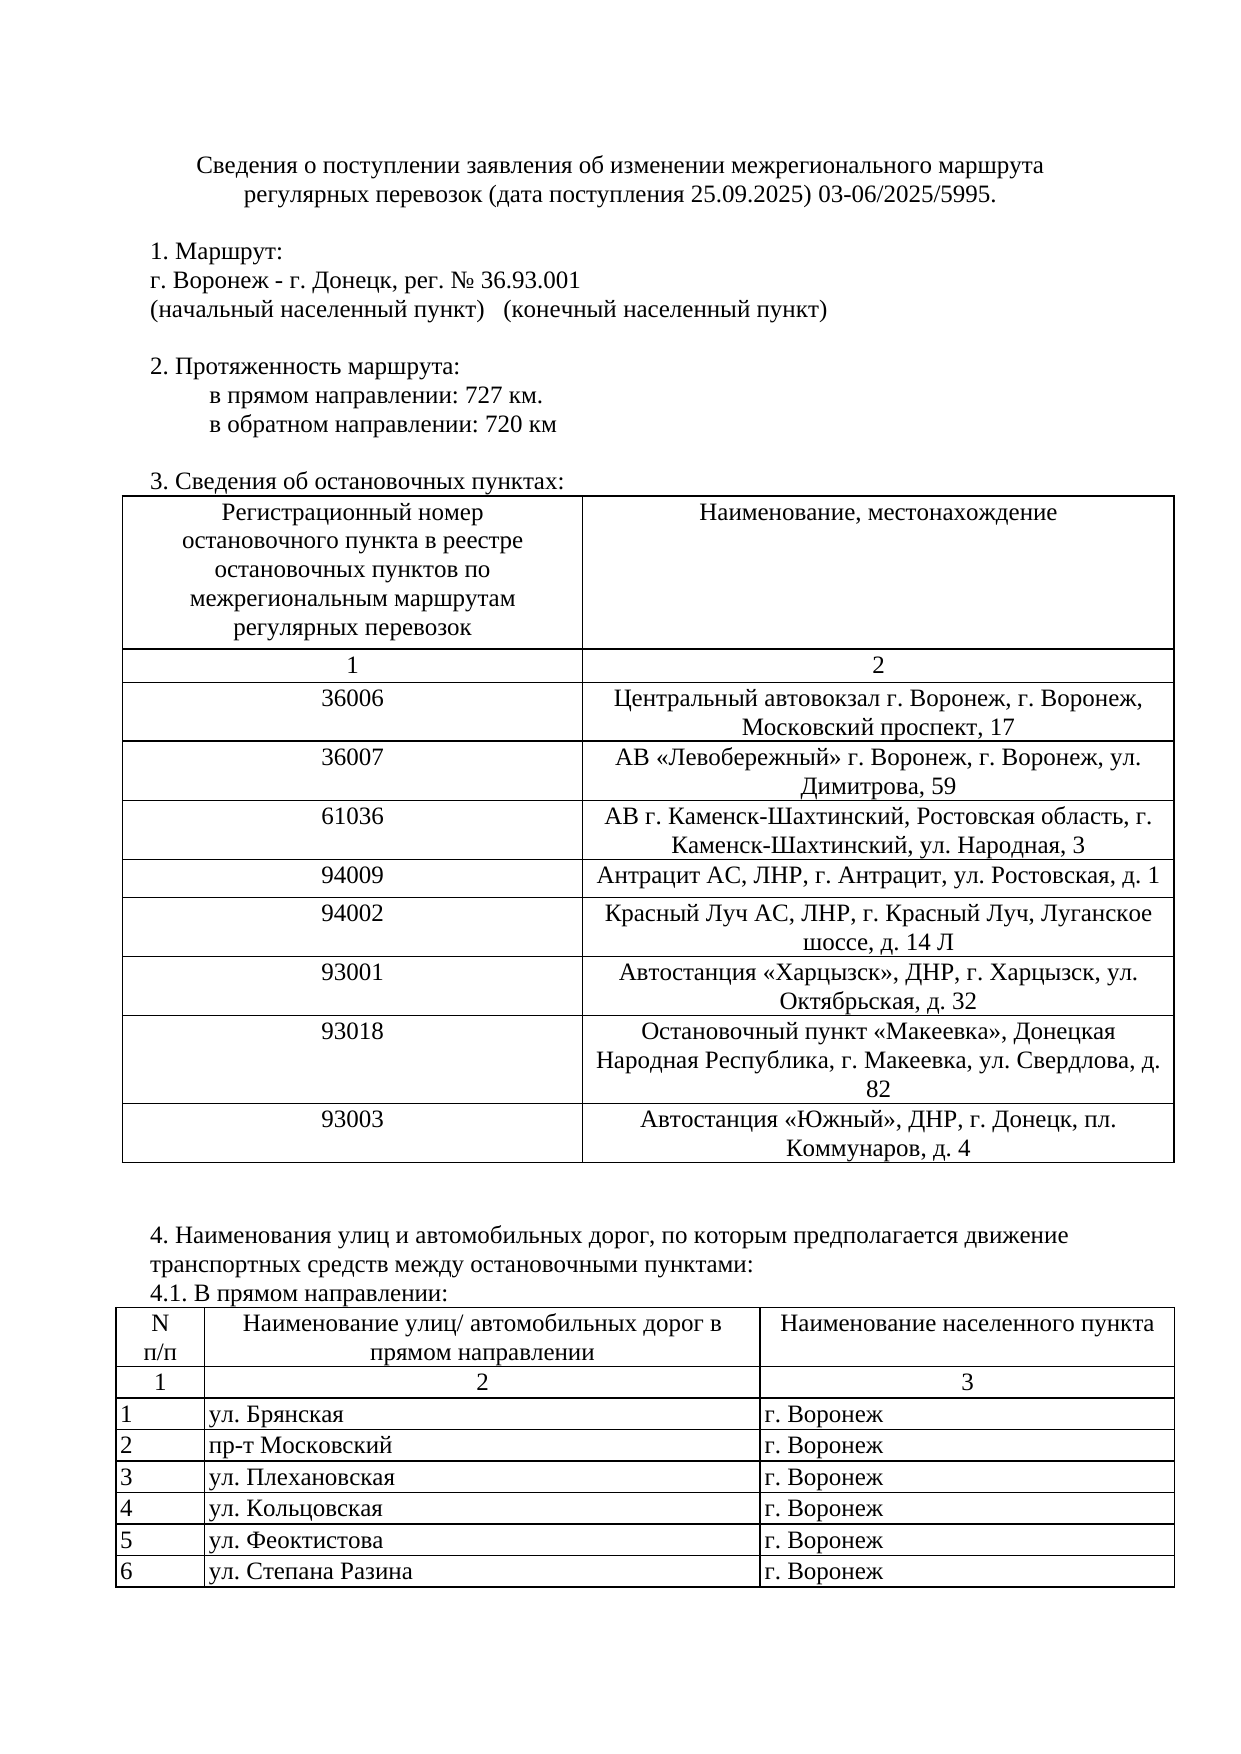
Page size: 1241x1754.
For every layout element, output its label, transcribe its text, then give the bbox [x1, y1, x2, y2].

table_cell 2 [117, 1430, 204, 1460]
table_cell пр-т Московский [205, 1430, 759, 1460]
table_cell ул. Кольцовская [205, 1493, 759, 1523]
table_cell г. Воронеж [761, 1462, 1174, 1492]
text (начальный населенный пункт) (конечный населенный пункт) [150, 294, 1090, 322]
table_header Регистрационный номер остановочного пункта в реестре остановочных пунктов по межрегиональным маршрутам регулярных перевозок [123, 497, 582, 648]
table_cell г. Воронеж [761, 1430, 1174, 1460]
table_cell 36007 [123, 742, 582, 799]
table_header N п/п [117, 1308, 204, 1366]
table_cell 3 [117, 1462, 204, 1492]
table_cell 2 [583, 650, 1173, 681]
table_cell 36006 [123, 683, 582, 740]
table_cell 93018 [123, 1016, 582, 1102]
table_cell Центральный автовокзал г. Воронеж, г. Воронеж, Московский проспект, 17 [583, 683, 1173, 740]
text в прямом направлении: 727 км. [150, 380, 1090, 409]
table_cell 3 [761, 1367, 1174, 1397]
table_cell ул. Феоктистова [205, 1525, 759, 1554]
table_cell 4 [117, 1493, 204, 1523]
table_header Наименование населенного пункта [761, 1308, 1174, 1366]
table_cell г. Воронеж [761, 1556, 1174, 1586]
table_cell АВ «Левобережный» г. Воронеж, г. Воронеж, ул. Димитрова, 59 [583, 742, 1173, 799]
table_cell ул. Степана Разина [205, 1556, 759, 1586]
table_cell 93003 [123, 1104, 582, 1161]
table_cell ул. Брянская [205, 1399, 759, 1429]
table_cell Автостанция «Южный», ДНР, г. Донецк, пл. Коммунаров, д. 4 [583, 1104, 1173, 1161]
table_cell 1 [117, 1399, 204, 1429]
table_cell г. Воронеж [761, 1399, 1174, 1429]
text 1. Маршрут: [150, 236, 1090, 265]
text в обратном направлении: 720 км [150, 409, 1090, 437]
table_cell 1 [117, 1367, 204, 1397]
table_cell г. Воронеж [761, 1493, 1174, 1523]
table_cell 94002 [123, 898, 582, 956]
table_cell 6 [117, 1556, 204, 1586]
table_cell Остановочный пункт «Макеевка», Донецкая Народная Республика, г. Макеевка, ул. Свердлова, д. 82 [583, 1016, 1173, 1102]
table_cell Антрацит АС, ЛНР, г. Антрацит, ул. Ростовская, д. 1 [583, 860, 1173, 896]
table_cell ул. Плехановская [205, 1462, 759, 1492]
table_header Наименование, местонахождение [583, 497, 1173, 648]
table_cell Красный Луч АС, ЛНР, г. Красный Луч, Луганское шоссе, д. 14 Л [583, 898, 1173, 956]
text 3. Сведения об остановочных пунктах: [150, 466, 1090, 495]
table_cell 1 [123, 650, 582, 681]
text 4. Наименования улиц и автомобильных дорог, по которым предполагается движение транспортных средств между остановочными пунктами: [150, 1221, 1090, 1278]
text Сведения о поступлении заявления об изменении межрегионального маршрута регулярных перевозок (дата поступления 25.09.2025) 03-06/2025/5995. [150, 150, 1090, 207]
table_cell АВ г. Каменск-Шахтинский, Ростовская область, г. Каменск-Шахтинский, ул. Народная, 3 [583, 801, 1173, 858]
text г. Воронеж - г. Донецк, рег. № 36.93.001 [150, 265, 1090, 294]
table_cell 94009 [123, 860, 582, 896]
table_cell 5 [117, 1525, 204, 1554]
table_cell 61036 [123, 801, 582, 858]
table_cell 93001 [123, 957, 582, 1014]
table_cell г. Воронеж [761, 1525, 1174, 1554]
table_header Наименование улиц/ автомобильных дорог в прямом направлении [205, 1308, 759, 1366]
text 2. Протяженность маршрута: [150, 351, 1090, 380]
table_cell 2 [205, 1367, 759, 1397]
text 4.1. В прямом направлении: [150, 1278, 1090, 1307]
table_cell Автостанция «Харцызск», ДНР, г. Харцызск, ул. Октябрьская, д. 32 [583, 957, 1173, 1014]
